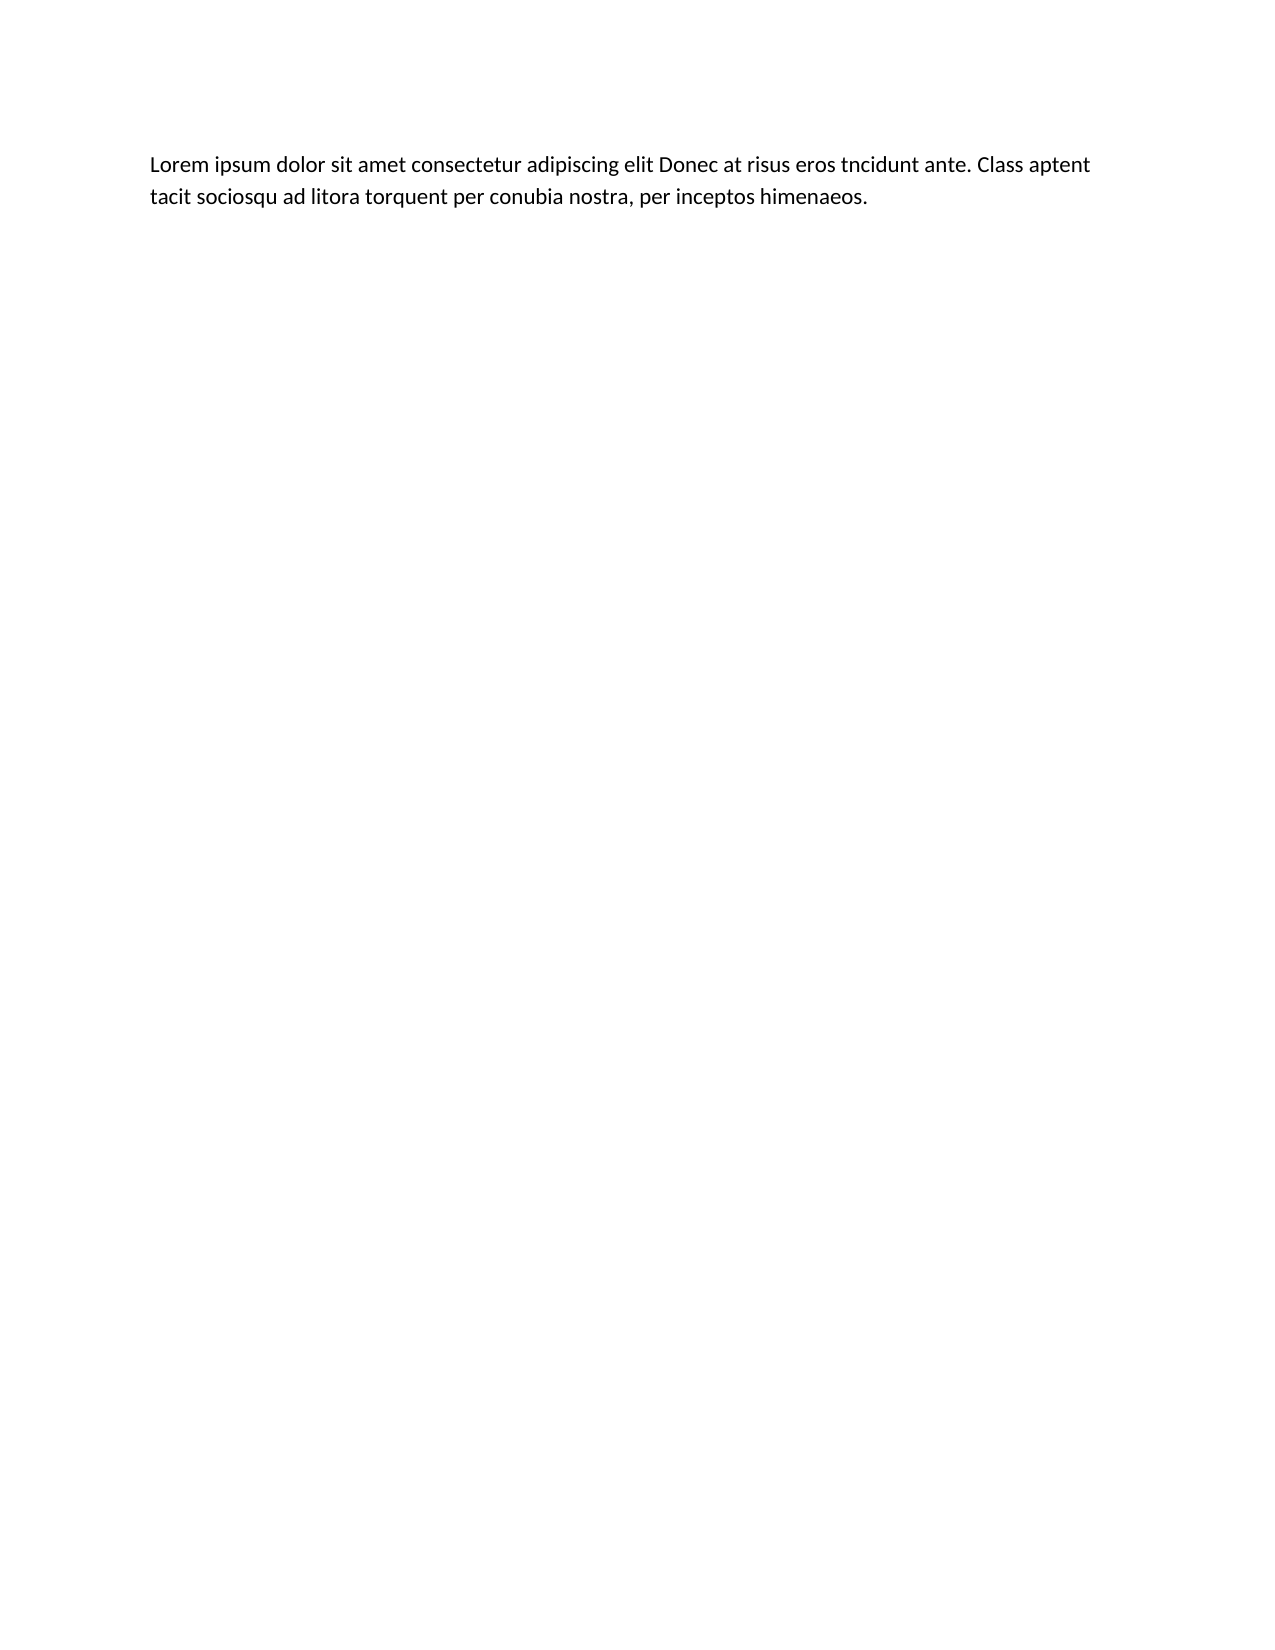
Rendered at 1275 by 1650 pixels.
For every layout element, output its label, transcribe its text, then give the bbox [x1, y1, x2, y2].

text Lorem ipsum dolor sit amet consectetur adipiscing elit Donec at risus eros tncidunt ante. Class aptent tacit sociosqu ad litora torquent per conubia nostra, per inceptos himenaeos. [150, 150, 1125, 210]
